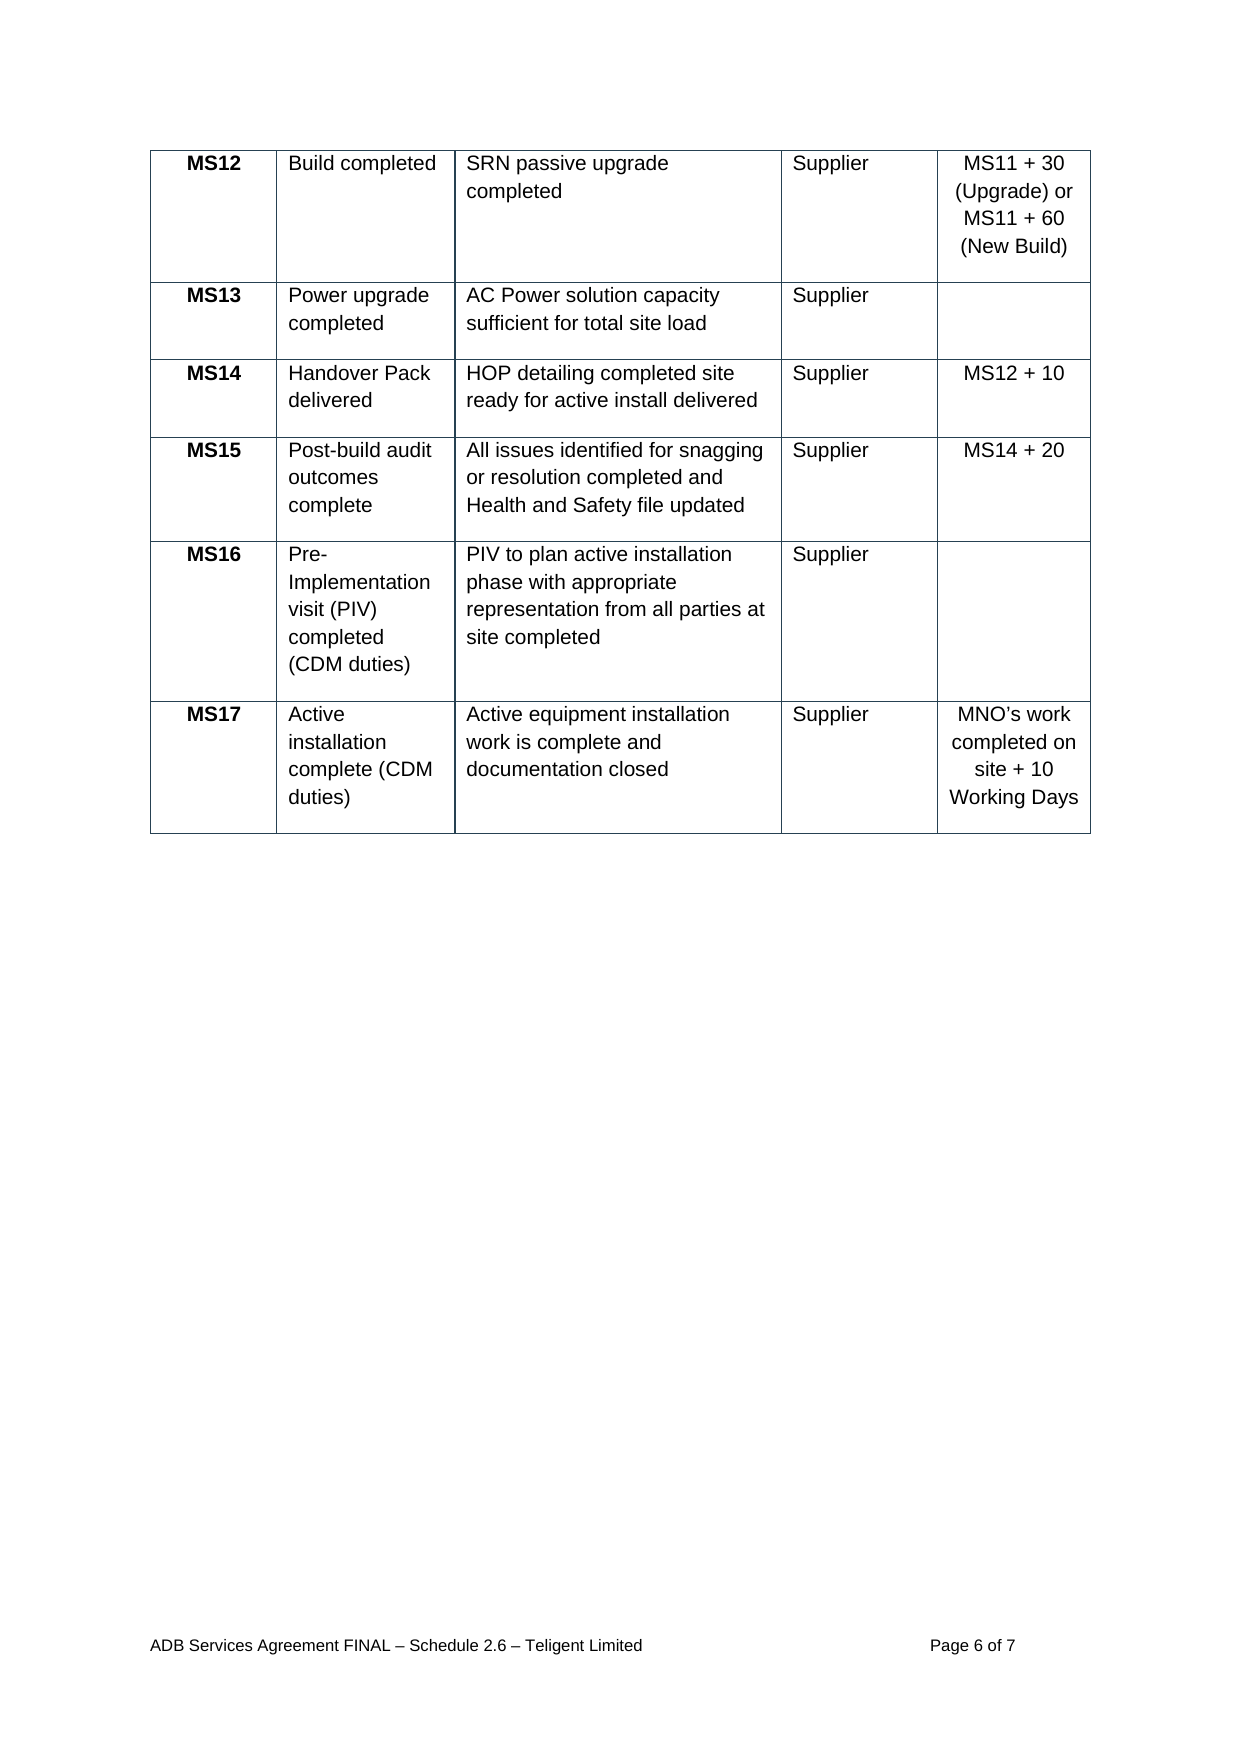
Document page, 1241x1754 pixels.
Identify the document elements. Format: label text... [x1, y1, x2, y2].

table_cell Pre-Implementation visit (PIV) completed (CDM duties) [277, 542, 454, 701]
table_cell Supplier [782, 283, 937, 359]
table_cell MS11 + 30 (Upgrade) or MS11 + 60 (New Build) [938, 151, 1090, 282]
table_cell MS13 [151, 283, 276, 359]
table_cell Supplier [782, 542, 937, 701]
table_cell Supplier [782, 360, 937, 437]
table_cell Power upgrade completed [277, 283, 454, 359]
table_cell [938, 542, 1090, 701]
table_cell MS17 [151, 702, 276, 833]
table_cell HOP detailing completed site ready for active install delivered [456, 360, 781, 437]
table_cell PIV to plan active installation phase with appropriate representation from all parties at site completed [456, 542, 781, 701]
table_cell MS15 [151, 438, 276, 541]
table_cell MS16 [151, 542, 276, 701]
table_cell Supplier [782, 438, 937, 541]
table_cell AC Power solution capacity sufficient for total site load [456, 283, 781, 359]
table_cell MS14 + 20 [938, 438, 1090, 541]
table_cell MS12 [151, 151, 276, 282]
table_cell Supplier [782, 702, 937, 833]
table_cell MS14 [151, 360, 276, 437]
table_cell Supplier [782, 151, 937, 282]
table_cell MNO’s work completed on site + 10 Working Days [938, 702, 1090, 833]
table_cell Active installation complete (CDM duties) [277, 702, 454, 833]
table_cell [938, 283, 1090, 359]
table_cell All issues identified for snagging or resolution completed and Health and Safety file updated [456, 438, 781, 541]
table_cell Active equipment installation work is complete and documentation closed [456, 702, 781, 833]
table_cell Post-build audit outcomes complete [277, 438, 454, 541]
table_cell Handover Pack delivered [277, 360, 454, 437]
table_cell Build completed [277, 151, 454, 282]
table_cell MS12 + 10 [938, 360, 1090, 437]
table_cell SRN passive upgrade completed [456, 151, 781, 282]
